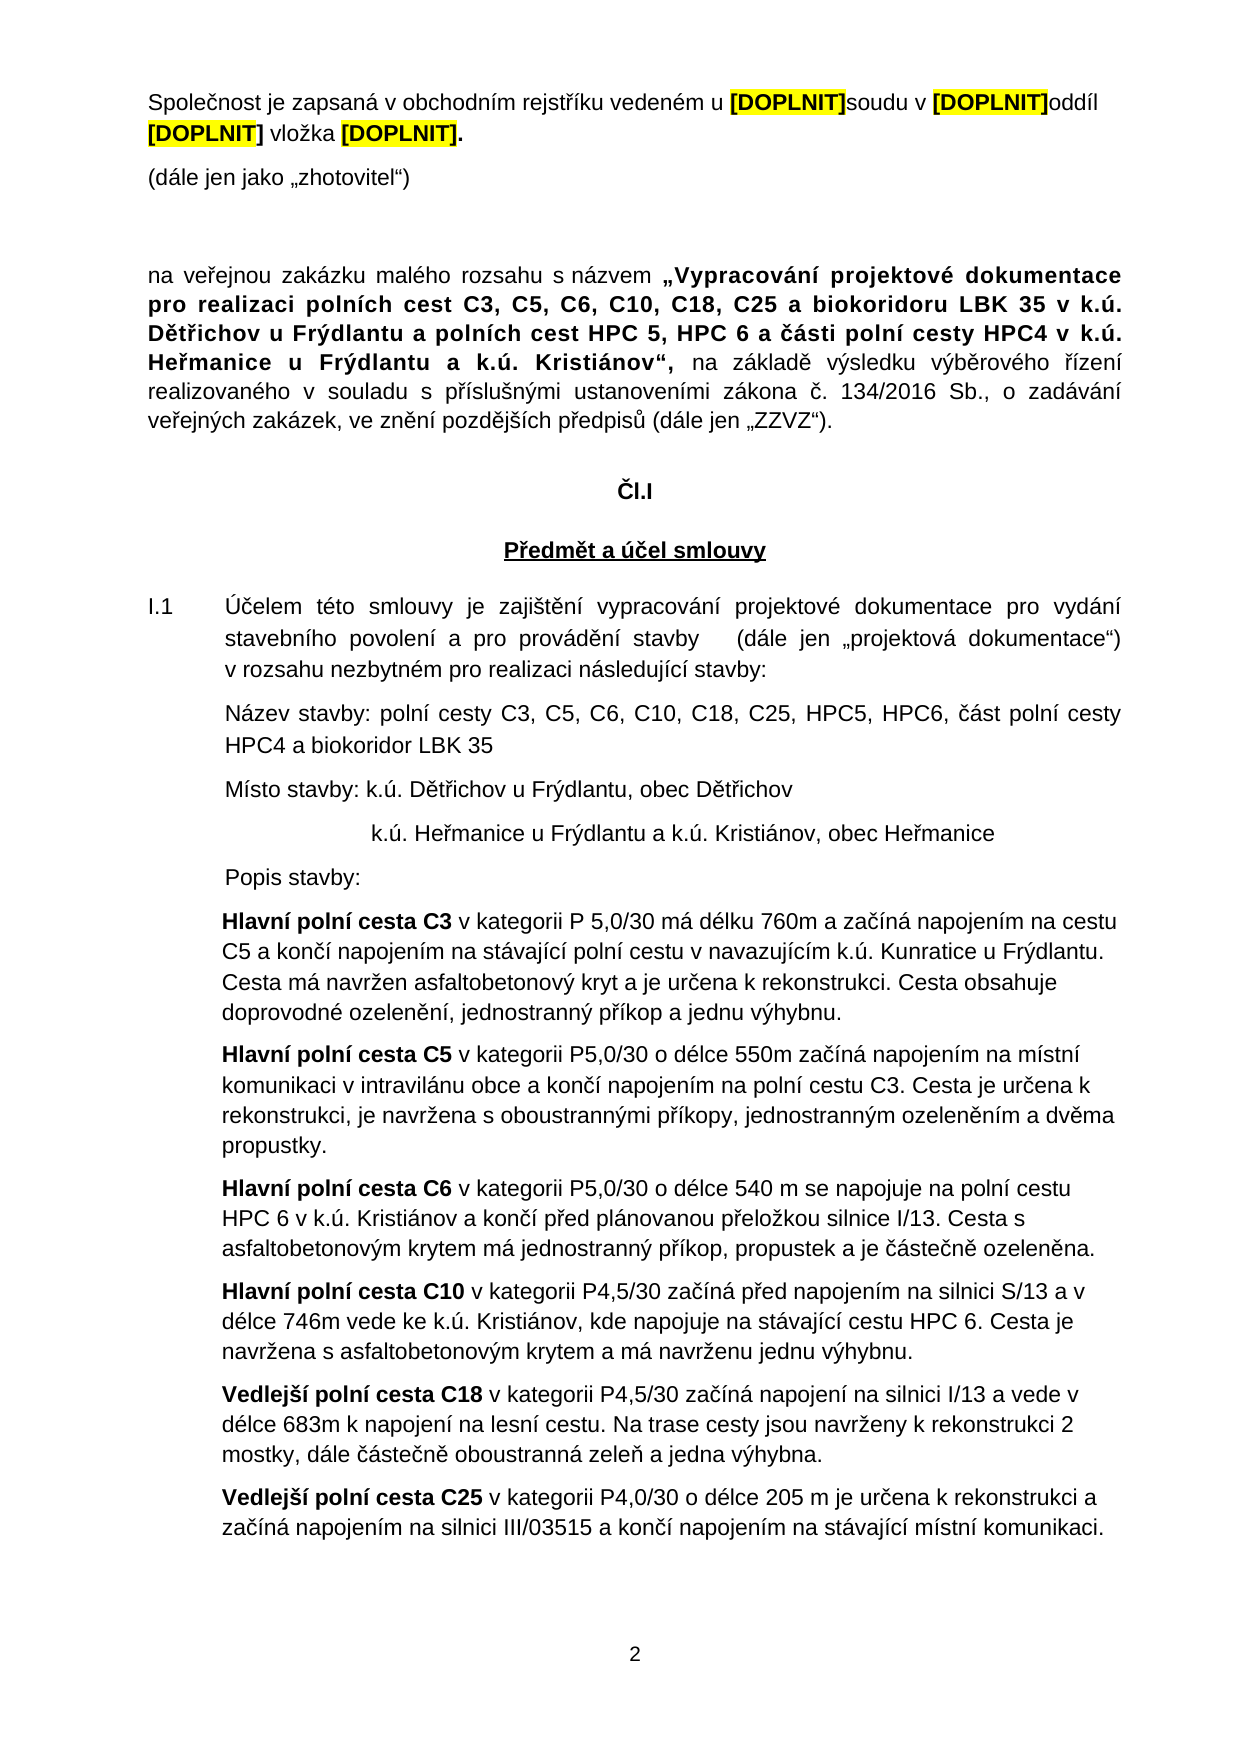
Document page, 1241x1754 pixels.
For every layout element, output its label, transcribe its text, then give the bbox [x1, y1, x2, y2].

list Název stavby: polní cesty C3, C5, C6, C10, C18, C25, HPC5, HPC6, část polní cesty HPC4 a biokoridor LBK 35 [224, 700, 1122, 758]
text (dále jen jako „zhotovitel“) [110, 164, 1122, 191]
text Společnost je zapsaná v obchodním rejstříku vedeném u [DOPLNIT]soudu v [DOPLNIT]oddíl [DOPLNIT] vložka [DOPLNIT]. [148, 89, 1152, 147]
text Hlavní polní cesta C6 v kategorii P5,0/30 o délce 540 m se napojuje na polní cestu HPC 6 v k.ú. Kristiánov a končí před plánovanou přeložkou silnice I/13. Cesta s asfaltobetonovým krytem má jednostranný příkop, propustek a je částečně ozeleněna. [222, 1175, 1122, 1261]
text Hlavní polní cesta C5 v kategorii P5,0/30 o délce 550m začíná napojením na místní komunikaci v intravilánu obce a končí napojením na polní cestu C3. Cesta je určena k rekonstrukci, je navržena s oboustrannými příkopy, jednostranným ozeleněním a dvěma propustky. [222, 1041, 1122, 1158]
text Vedlejší polní cesta C25 v kategorii P4,0/30 o délce 205 m je určena k rekonstrukci a začíná napojením na silnici III/03515 a končí napojením na stávající místní komunikaci. [222, 1484, 1122, 1541]
text Hlavní polní cesta C10 v kategorii P4,5/30 začíná před napojením na silnici S/13 a v délce 746m vede ke k.ú. Kristiánov, kde napojuje na stávající cestu HPC 6. Cesta je navržena s asfaltobetonovým krytem a má navrženu jednu výhybnu. [222, 1278, 1122, 1364]
list Účelem této smlouvy je zajištění vypracování projektové dokumentace pro vydání stavebního povolení a pro provádění stavby (dále jen „projektová dokumentace“) v rozsahu nezbytném pro realizaci následující stavby: [148, 593, 1122, 682]
text Čl.I [148, 447, 1122, 506]
list Místo stavby: k.ú. Dětřichov u Frýdlantu, obec Dětřichov [224, 776, 1122, 802]
list k.ú. Heřmanice u Frýdlantu a k.ú. Kristiánov, obec Heřmanice [224, 820, 1122, 846]
list Popis stavby: [224, 864, 1122, 890]
text Hlavní polní cesta C3 v kategorii P 5,0/30 má délku 760m a začíná napojením na cestu C5 a končí napojením na stávající polní cestu v navazujícím k.ú. Kunratice u Frýdlantu. Cesta má navržen asfaltobetonový kryt a je určena k rekonstrukci. Cesta obsahuje doprovodné ozelenění, jednostranný příkop a jednu výhybnu. [222, 908, 1122, 1025]
text na veřejnou zakázku malého rozsahu s názvem „Vypracování projektové dokumentace pro realizaci polních cest C3, C5, C6, C10, C18, C25 a biokoridoru LBK 35 v k.ú. Dětřichov u Frýdlantu a polních cest HPC 5, HPC 6 a části polní cesty HPC4 v k.ú. Heřmanice u Frýdlantu a k.ú. Kristiánov“, na základě výsledku výběrového řízení realizovaného v souladu s příslušnými ustanoveními zákona č. 134/2016 Sb., o zadávání veřejných zakázek, ve znění pozdějších předpisů (dále jen „ZZVZ“). [148, 260, 1122, 435]
text Předmět a účel smlouvy [148, 535, 1122, 564]
text Vedlejší polní cesta C18 v kategorii P4,5/30 začíná napojení na silnici I/13 a vede v délce 683m k napojení na lesní cestu. Na trase cesty jsou navrženy k rekonstrukci 2 mostky, dále částečně oboustranná zeleň a jedna výhybna. [222, 1381, 1122, 1468]
